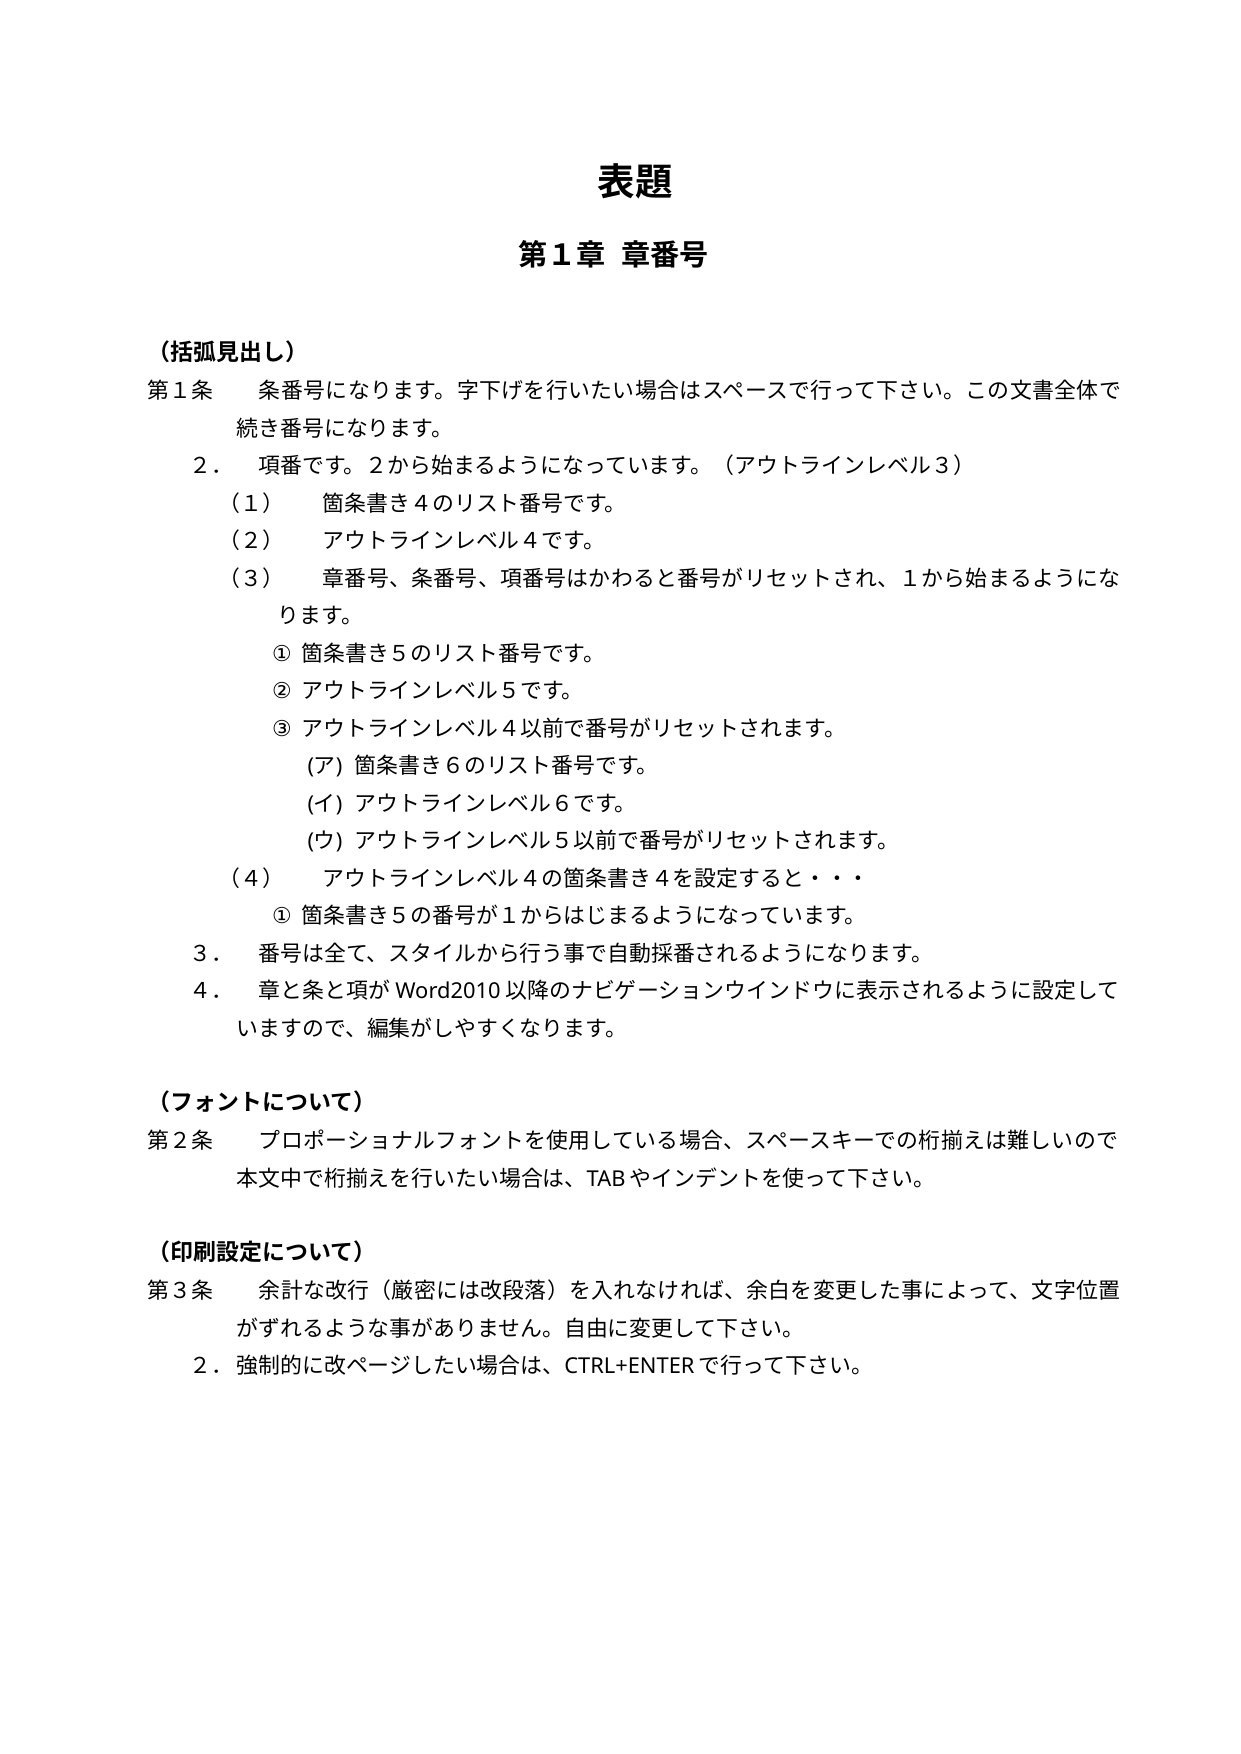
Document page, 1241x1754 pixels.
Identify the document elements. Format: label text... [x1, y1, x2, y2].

text アウトラインレベル５です。 [272, 667, 1122, 705]
text 箇条書き５のリスト番号です。 [272, 630, 1122, 667]
text 余計な改行（厳密には改段落）を入れなければ、余白を変更した事によって、文字位置がずれるような事がありません。自由に変更して下さい。 [148, 1267, 1122, 1342]
text 強制的に改ページしたい場合は、CTRL+ENTERで行って下さい。 [189, 1342, 1122, 1380]
text アウトラインレベル６です。 [307, 780, 1122, 817]
title 表題 [148, 152, 1122, 206]
text 章と条と項がWord2010以降のナビゲーションウインドウに表示されるように設定していますので、編集がしやすくなります。 [189, 967, 1122, 1042]
text アウトラインレベル４の箇条書き４を設定すると・・・ [218, 855, 1122, 892]
text 項番です。２から始まるようになっています。（アウトラインレベル３） [189, 442, 1122, 480]
text 章番号 [148, 231, 1122, 273]
text アウトラインレベル４です。 [218, 517, 1122, 555]
text 番号は全て、スタイルから行う事で自動採番されるようになります。 [189, 930, 1122, 967]
text アウトラインレベル５以前で番号がリセットされます。 [307, 817, 1122, 855]
text （フォントについて） [148, 1080, 1122, 1117]
text 章番号、条番号、項番号はかわると番号がリセットされ、１から始まるようになります。 [218, 555, 1122, 630]
text 条番号になります。字下げを行いたい場合はスペースで行って下さい。この文書全体で続き番号になります。 [148, 367, 1122, 442]
text 箇条書き４のリスト番号です。 [218, 480, 1122, 517]
text 箇条書き５の番号が１からはじまるようになっています。 [272, 892, 1122, 930]
text アウトラインレベル４以前で番号がリセットされます。 [272, 705, 1122, 742]
text （印刷設定について） [148, 1230, 1122, 1267]
text （括弧見出し） [148, 330, 1122, 367]
text 箇条書き６のリスト番号です。 [307, 742, 1122, 780]
text プロポーショナルフォントを使用している場合、スペースキーでの桁揃えは難しいので、本文中で桁揃えを行いたい場合は、TABやインデントを使って下さい。 [148, 1117, 1122, 1192]
